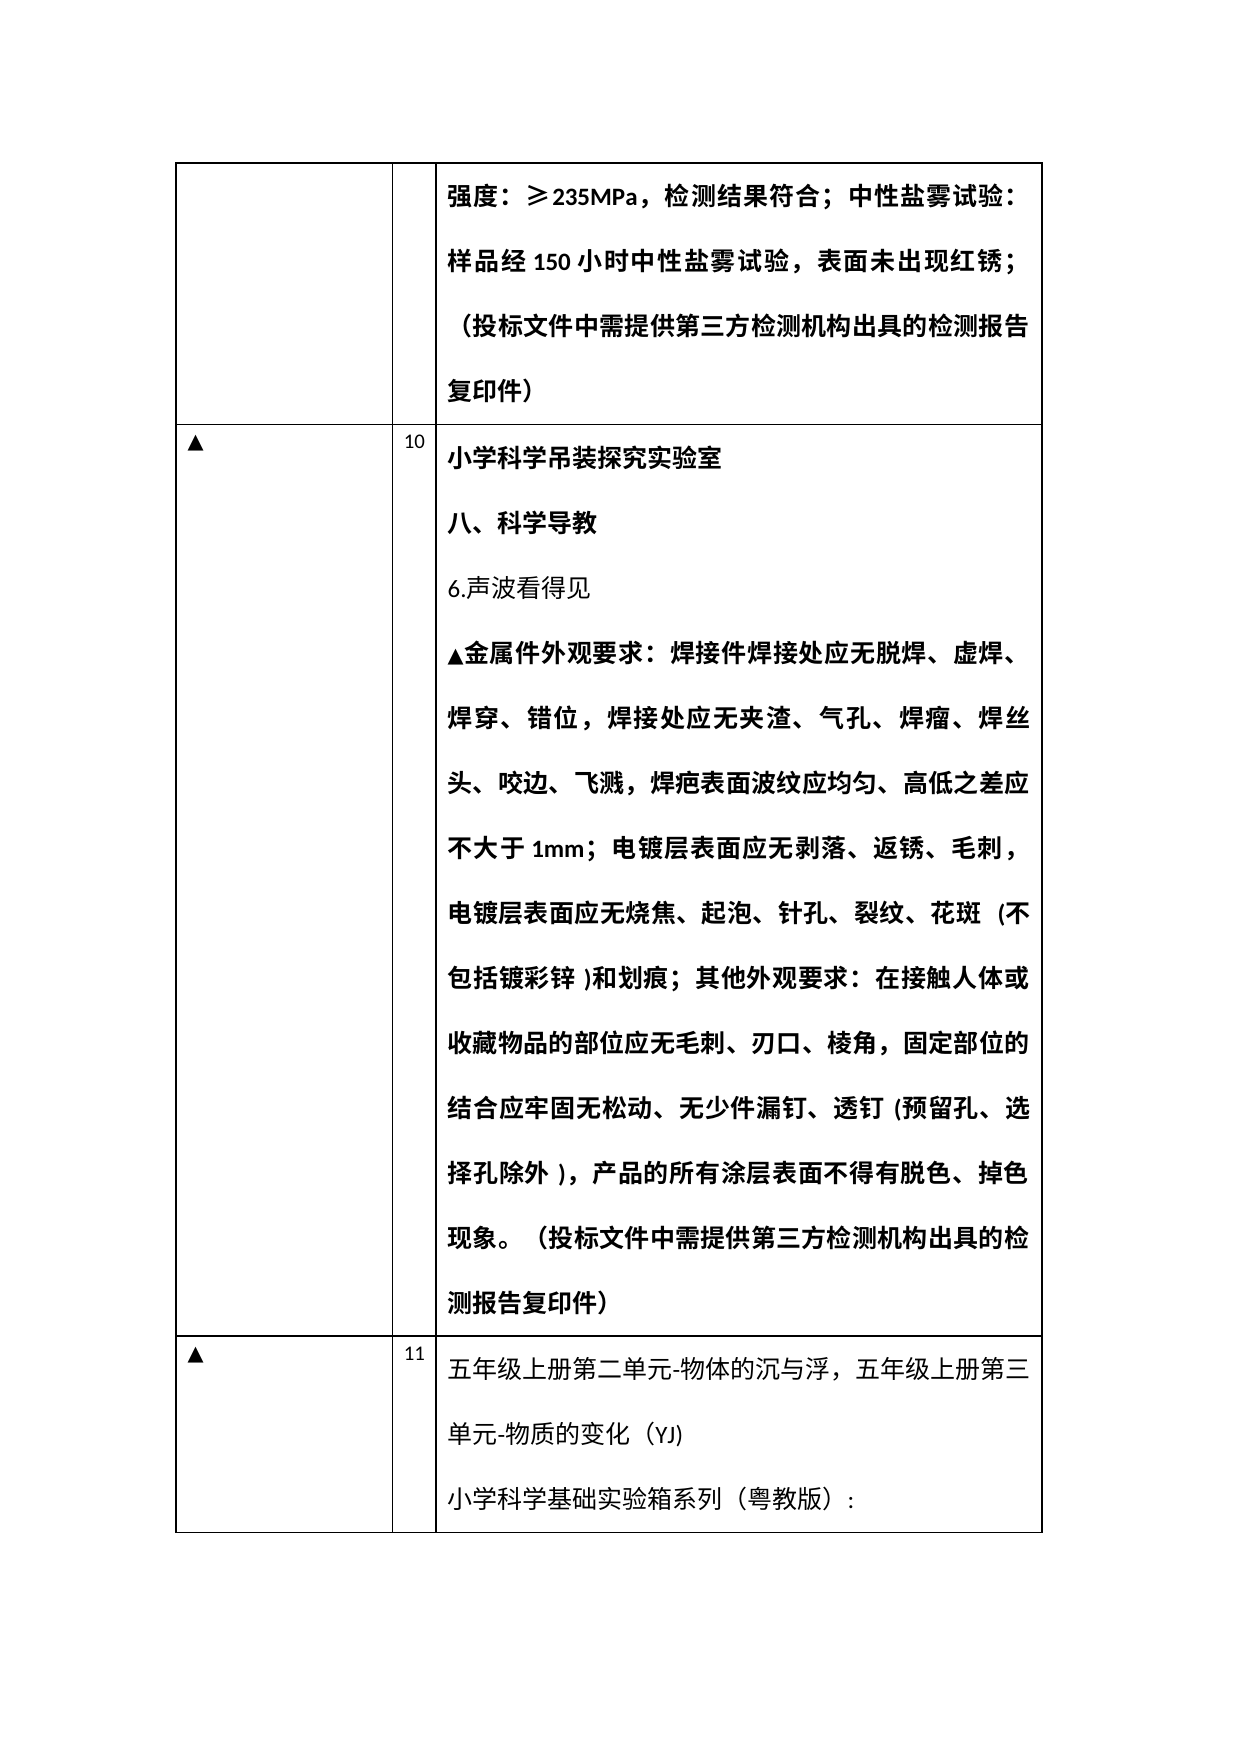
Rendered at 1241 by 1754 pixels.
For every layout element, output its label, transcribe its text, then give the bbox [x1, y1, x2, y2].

table_cell 9 [393, 164, 435, 423]
table_cell ▲ [177, 164, 392, 423]
table_cell ▲ [177, 425, 392, 1335]
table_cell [437, 164, 1041, 423]
table_cell ▲ [177, 1337, 392, 1532]
table_cell 11 [393, 1337, 435, 1532]
table_cell 10 [393, 425, 435, 1335]
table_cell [437, 1337, 1041, 1532]
table_cell 小学科学吊装探究实验室 八、科学导教 6.声波看得见 ▲金属件外观要求：焊接件焊接处应无脱焊、虚焊、焊穿、错位，焊接处应无夹渣、气孔、焊瘤、焊丝头、咬边、飞溅，焊疤表面波纹应均匀、高低之差应不大于1mm；电镀层表面应无剥落、返锈、毛刺，电镀层表面应无烧焦、起泡、针孔、裂纹、花斑 (不包括镀彩锌 )和划痕；其他外观要求：在接触人体或收藏物品的部位应无毛刺、刃口、棱角，固定部位的结合应牢固无松动、无少件漏钉、透钉 (预留孔、选择孔除外 )，产品的所有涂层表面不得有脱色、掉色现象。（投标文件中需提供第三方检测机构出具的检测报告复印件） [437, 425, 1041, 1335]
